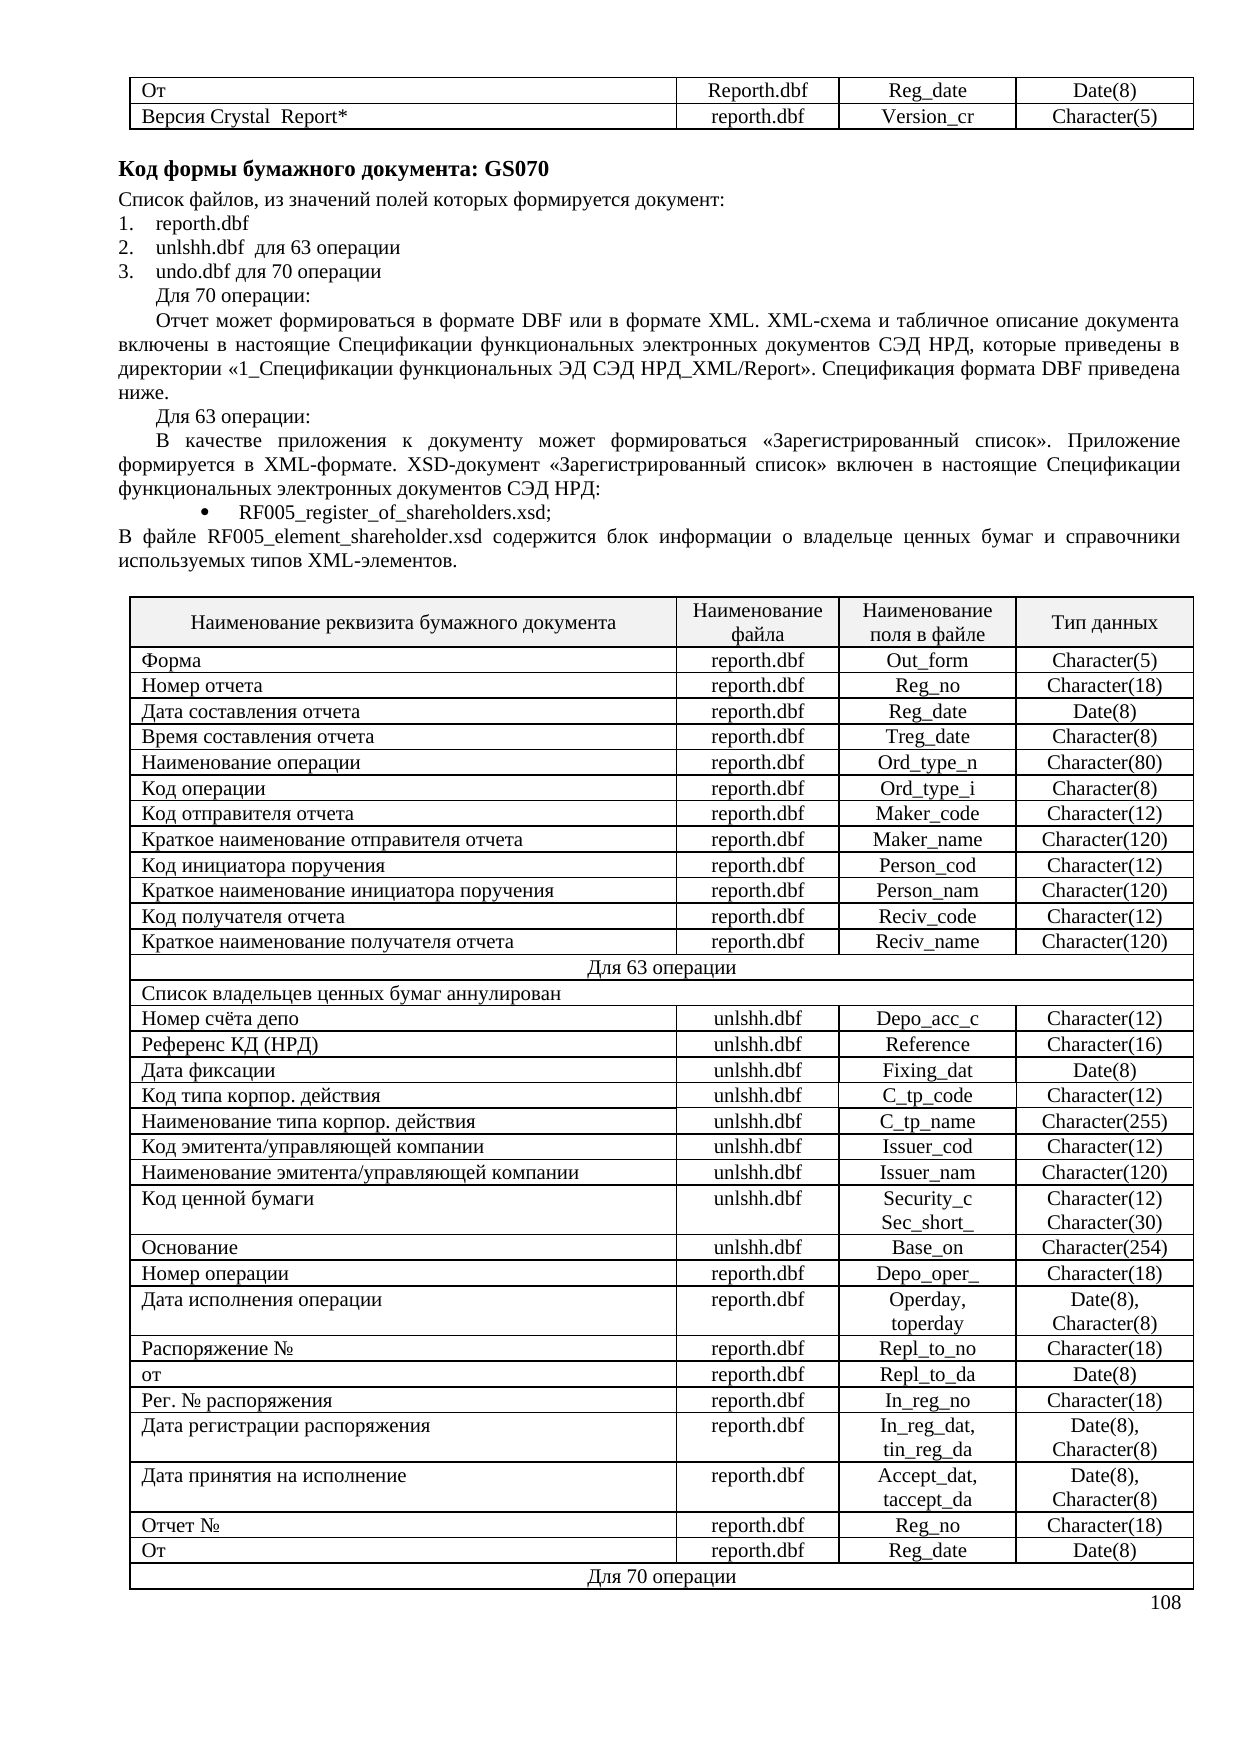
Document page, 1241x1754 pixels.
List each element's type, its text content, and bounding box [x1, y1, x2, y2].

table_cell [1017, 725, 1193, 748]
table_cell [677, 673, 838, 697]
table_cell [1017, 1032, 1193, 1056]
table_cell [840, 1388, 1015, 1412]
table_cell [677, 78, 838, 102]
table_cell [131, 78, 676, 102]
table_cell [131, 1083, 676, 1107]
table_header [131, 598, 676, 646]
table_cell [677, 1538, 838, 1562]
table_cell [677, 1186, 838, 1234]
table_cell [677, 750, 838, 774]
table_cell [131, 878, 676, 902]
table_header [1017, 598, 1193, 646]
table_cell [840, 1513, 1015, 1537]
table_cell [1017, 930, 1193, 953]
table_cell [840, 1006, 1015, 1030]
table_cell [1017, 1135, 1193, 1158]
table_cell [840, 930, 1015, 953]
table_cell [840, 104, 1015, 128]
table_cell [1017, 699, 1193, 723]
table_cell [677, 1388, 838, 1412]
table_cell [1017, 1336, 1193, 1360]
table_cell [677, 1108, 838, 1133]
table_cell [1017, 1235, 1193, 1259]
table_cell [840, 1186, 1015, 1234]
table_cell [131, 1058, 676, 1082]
text Отчет может формироваться в формате DBF или в формате XML. XML-схема и табличное описание документа включены в настоящие Спецификации функциональных электронных документов СЭД НРД, которые приведены в директории «1_Спецификации функциональных ЭД СЭД НРД_XML/Report». Спецификация формата DBF приведена ниже. [118, 307, 1181, 404]
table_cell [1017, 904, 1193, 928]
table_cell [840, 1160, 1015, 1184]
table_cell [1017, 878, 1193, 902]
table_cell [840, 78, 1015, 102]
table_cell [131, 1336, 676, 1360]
text В качестве приложения к документу может формироваться «Зарегистрированный список». Приложение формируется в XML-формате. XSD-документ «Зарегистрированный список» включен в настоящие Спецификации функциональных электронных документов СЭД НРД: [118, 428, 1181, 500]
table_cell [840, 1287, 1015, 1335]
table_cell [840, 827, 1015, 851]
list unlshh.dbf для 63 операции [118, 235, 1181, 259]
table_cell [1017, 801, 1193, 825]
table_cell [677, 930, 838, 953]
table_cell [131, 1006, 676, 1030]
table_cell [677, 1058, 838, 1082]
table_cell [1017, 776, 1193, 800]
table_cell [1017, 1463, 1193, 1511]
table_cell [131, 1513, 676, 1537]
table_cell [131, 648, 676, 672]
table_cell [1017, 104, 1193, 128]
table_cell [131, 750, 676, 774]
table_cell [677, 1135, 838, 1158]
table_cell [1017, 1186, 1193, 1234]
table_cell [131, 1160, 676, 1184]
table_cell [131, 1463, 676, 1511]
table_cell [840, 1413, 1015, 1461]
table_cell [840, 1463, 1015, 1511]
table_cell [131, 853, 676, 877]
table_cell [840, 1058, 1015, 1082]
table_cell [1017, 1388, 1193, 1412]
text В файле RF005_element_shareholder.xsd содержится блок информации о владельце ценных бумаг и справочники используемых типов XML-элементов. [118, 524, 1181, 572]
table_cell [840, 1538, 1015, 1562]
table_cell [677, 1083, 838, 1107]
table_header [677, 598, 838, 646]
list reporth.dbf [118, 211, 1181, 235]
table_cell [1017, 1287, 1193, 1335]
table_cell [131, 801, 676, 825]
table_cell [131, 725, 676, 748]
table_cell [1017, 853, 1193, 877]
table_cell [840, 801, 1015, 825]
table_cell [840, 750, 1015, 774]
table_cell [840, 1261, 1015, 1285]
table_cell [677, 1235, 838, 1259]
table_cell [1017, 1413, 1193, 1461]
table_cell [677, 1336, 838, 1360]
subtitle Код формы бумажного документа: GS070 [118, 154, 1181, 181]
text RF005_register_of_shareholders.xsd; [201, 500, 1181, 524]
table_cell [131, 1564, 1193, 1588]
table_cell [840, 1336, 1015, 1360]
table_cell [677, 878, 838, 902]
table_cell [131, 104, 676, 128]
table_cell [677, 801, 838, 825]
text Для 63 операции: [118, 404, 1181, 428]
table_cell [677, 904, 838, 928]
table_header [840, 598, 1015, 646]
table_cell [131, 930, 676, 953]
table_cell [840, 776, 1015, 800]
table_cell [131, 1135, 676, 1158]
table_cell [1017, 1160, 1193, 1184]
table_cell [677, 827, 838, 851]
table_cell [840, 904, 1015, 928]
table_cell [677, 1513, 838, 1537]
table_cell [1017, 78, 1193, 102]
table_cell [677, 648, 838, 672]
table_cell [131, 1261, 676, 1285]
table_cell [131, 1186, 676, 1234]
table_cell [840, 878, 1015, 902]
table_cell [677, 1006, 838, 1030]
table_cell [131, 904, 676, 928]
list undo.dbf для 70 операции [118, 259, 1181, 283]
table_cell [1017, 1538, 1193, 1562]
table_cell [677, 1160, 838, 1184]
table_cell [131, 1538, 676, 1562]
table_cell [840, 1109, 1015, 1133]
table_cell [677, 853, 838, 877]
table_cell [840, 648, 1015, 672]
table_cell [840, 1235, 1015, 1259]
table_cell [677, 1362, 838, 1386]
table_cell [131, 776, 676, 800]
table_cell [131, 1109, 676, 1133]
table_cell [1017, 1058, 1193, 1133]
text Список файлов, из значений полей которых формируется документ: [118, 187, 1181, 211]
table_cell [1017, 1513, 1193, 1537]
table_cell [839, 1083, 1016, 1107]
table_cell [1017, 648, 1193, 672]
text Для 70 операции: [118, 283, 1181, 307]
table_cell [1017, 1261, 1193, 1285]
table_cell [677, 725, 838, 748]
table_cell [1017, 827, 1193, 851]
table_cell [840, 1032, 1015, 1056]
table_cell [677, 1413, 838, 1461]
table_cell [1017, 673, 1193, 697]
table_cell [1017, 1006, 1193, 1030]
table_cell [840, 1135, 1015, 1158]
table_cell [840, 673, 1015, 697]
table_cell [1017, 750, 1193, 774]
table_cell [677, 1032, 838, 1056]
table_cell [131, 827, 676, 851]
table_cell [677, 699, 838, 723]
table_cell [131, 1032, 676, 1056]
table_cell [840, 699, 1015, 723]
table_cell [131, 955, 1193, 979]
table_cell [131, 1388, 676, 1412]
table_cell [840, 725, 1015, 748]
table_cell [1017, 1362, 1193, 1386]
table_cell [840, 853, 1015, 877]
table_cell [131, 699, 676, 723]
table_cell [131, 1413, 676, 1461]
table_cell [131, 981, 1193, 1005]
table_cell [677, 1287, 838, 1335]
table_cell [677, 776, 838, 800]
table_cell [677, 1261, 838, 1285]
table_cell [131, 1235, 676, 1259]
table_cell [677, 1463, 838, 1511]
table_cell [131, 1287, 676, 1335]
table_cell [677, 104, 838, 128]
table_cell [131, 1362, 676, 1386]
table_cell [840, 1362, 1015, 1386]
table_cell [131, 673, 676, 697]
